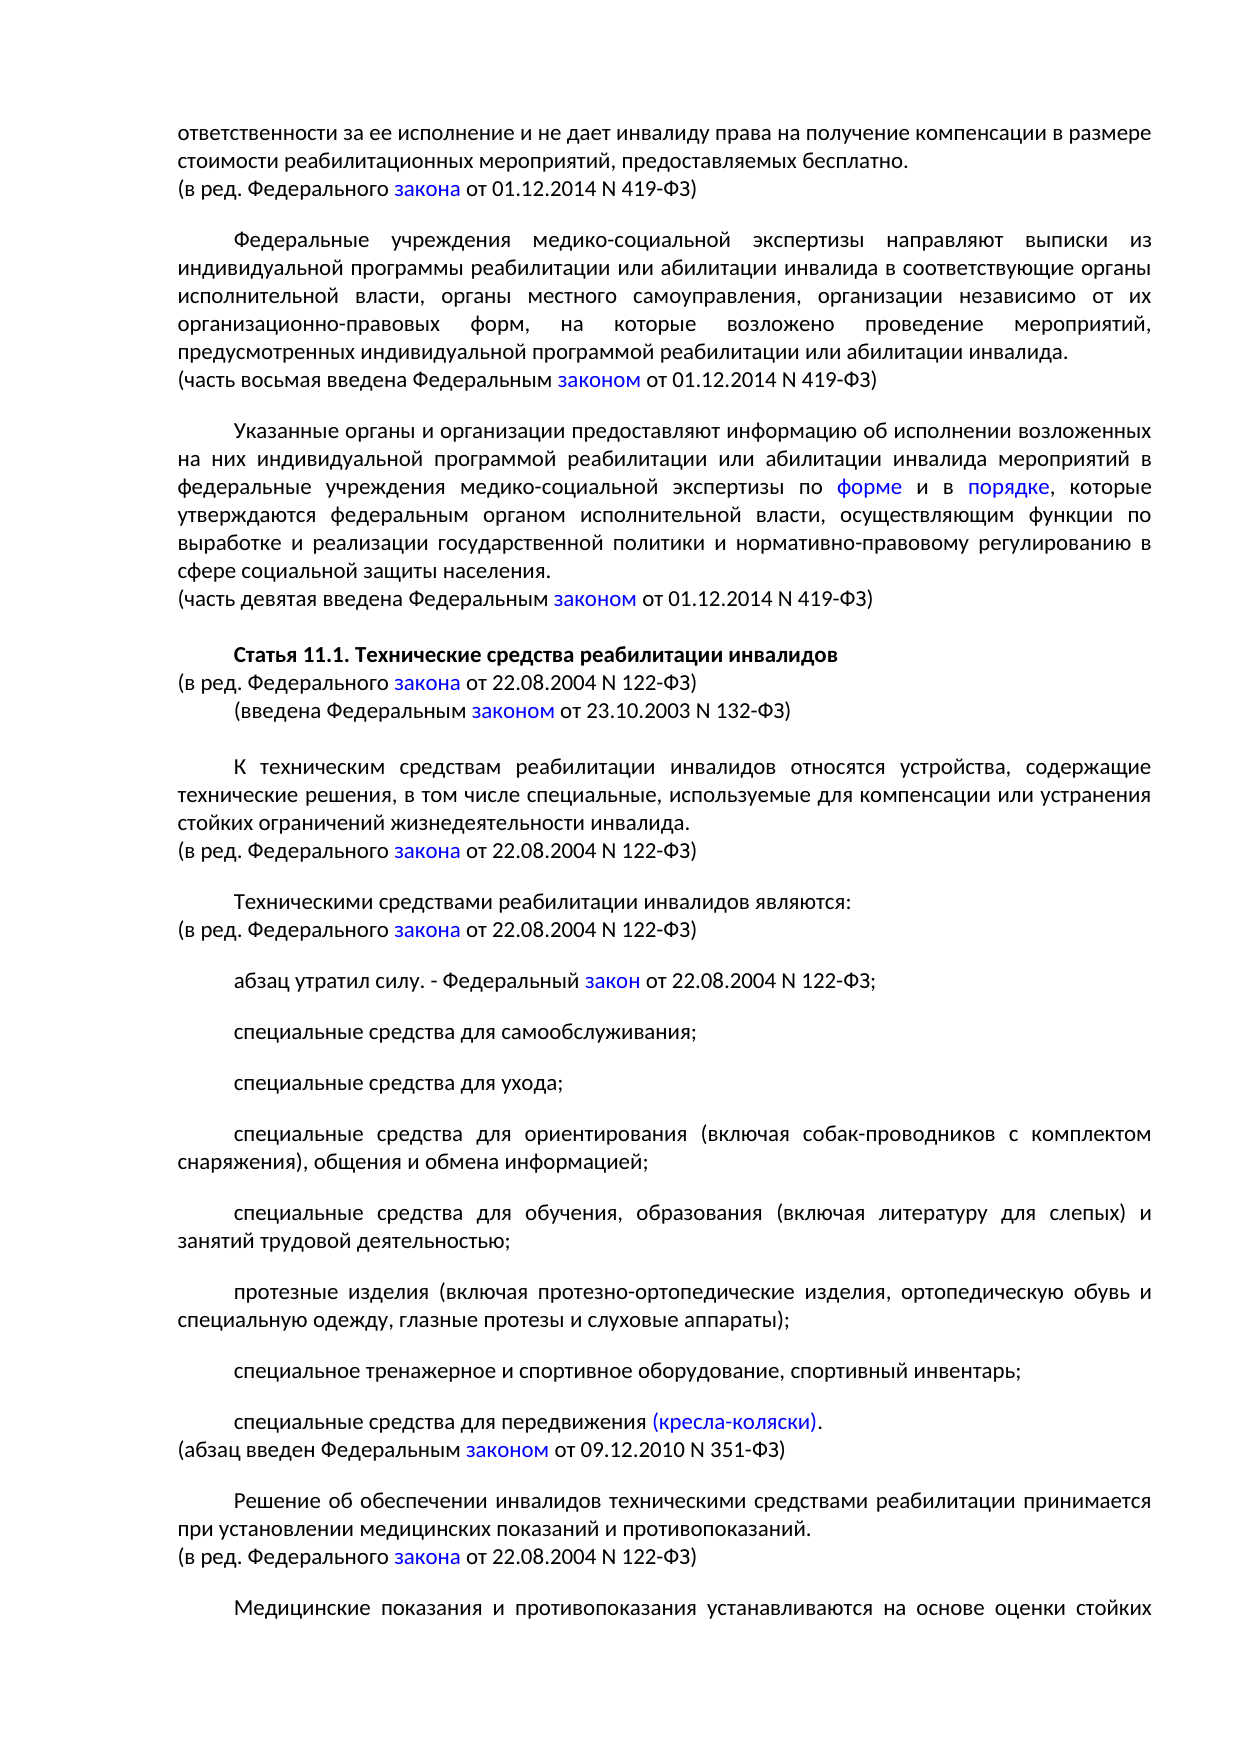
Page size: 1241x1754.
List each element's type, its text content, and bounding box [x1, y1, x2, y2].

text Техническими средствами реабилитации инвалидов являются: [177, 887, 1152, 915]
text абзац утратил силу. - Федеральный закон от 22.08.2004 N 122-ФЗ; [177, 966, 1152, 994]
text специальные средства для обучения, образования (включая литературу для слепых) и занятий трудовой деятельностью; [177, 1198, 1152, 1254]
text (в ред. Федерального закона от 01.12.2014 N 419-ФЗ) [177, 174, 1152, 202]
text (часть девятая введена Федеральным законом от 01.12.2014 N 419-ФЗ) [177, 584, 1152, 612]
text специальные средства для передвижения (кресла-коляски). [177, 1407, 1152, 1435]
text (в ред. Федерального закона от 22.08.2004 N 122-ФЗ) [177, 1542, 1152, 1570]
text Указанные органы и организации предоставляют информацию об исполнении возложенных на них индивидуальной программой реабилитации или абилитации инвалида мероприятий в федеральные учреждения медико-социальной экспертизы по форме и в порядке, которые утверждаются федеральным органом исполнительной власти, осуществляющим функции по выработке и реализации государственной политики и нормативно-правовому регулированию в сфере социальной защиты населения. [177, 416, 1152, 584]
text (в ред. Федерального закона от 22.08.2004 N 122-ФЗ) [177, 836, 1152, 864]
text (абзац введен Федеральным законом от 09.12.2010 N 351-ФЗ) [177, 1435, 1152, 1463]
text К техническим средствам реабилитации инвалидов относятся устройства, содержащие технические решения, в том числе специальные, используемые для компенсации или устранения стойких ограничений жизнедеятельности инвалида. [177, 752, 1152, 836]
text (в ред. Федерального закона от 22.08.2004 N 122-ФЗ) [177, 915, 1152, 943]
text (в ред. Федерального закона от 22.08.2004 N 122-ФЗ) [177, 668, 1152, 696]
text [177, 1593, 1152, 1621]
text специальное тренажерное и спортивное оборудование, спортивный инвентарь; [177, 1356, 1152, 1384]
text специальные средства для самообслуживания; [177, 1017, 1152, 1045]
text специальные средства для ориентирования (включая собак-проводников с комплектом снаряжения), общения и обмена информацией; [177, 1119, 1152, 1175]
text специальные средства для ухода; [177, 1068, 1152, 1096]
text протезные изделия (включая протезно-ортопедические изделия, ортопедическую обувь и специальную одежду, глазные протезы и слуховые аппараты); [177, 1277, 1152, 1333]
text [177, 118, 1152, 174]
text Решение об обеспечении инвалидов техническими средствами реабилитации принимается при установлении медицинских показаний и противопоказаний. [177, 1486, 1152, 1542]
text (введена Федеральным законом от 23.10.2003 N 132-ФЗ) [177, 696, 1152, 724]
text (часть восьмая введена Федеральным законом от 01.12.2014 N 419-ФЗ) [177, 365, 1152, 393]
title Статья 11.1. Технические средства реабилитации инвалидов [177, 640, 1152, 668]
text Федеральные учреждения медико-социальной экспертизы направляют выписки из индивидуальной программы реабилитации или абилитации инвалида в соответствующие органы исполнительной власти, органы местного самоуправления, организации независимо от их организационно-правовых форм, на которые возложено проведение мероприятий, предусмотренных индивидуальной программой реабилитации или абилитации инвалида. [177, 225, 1152, 365]
